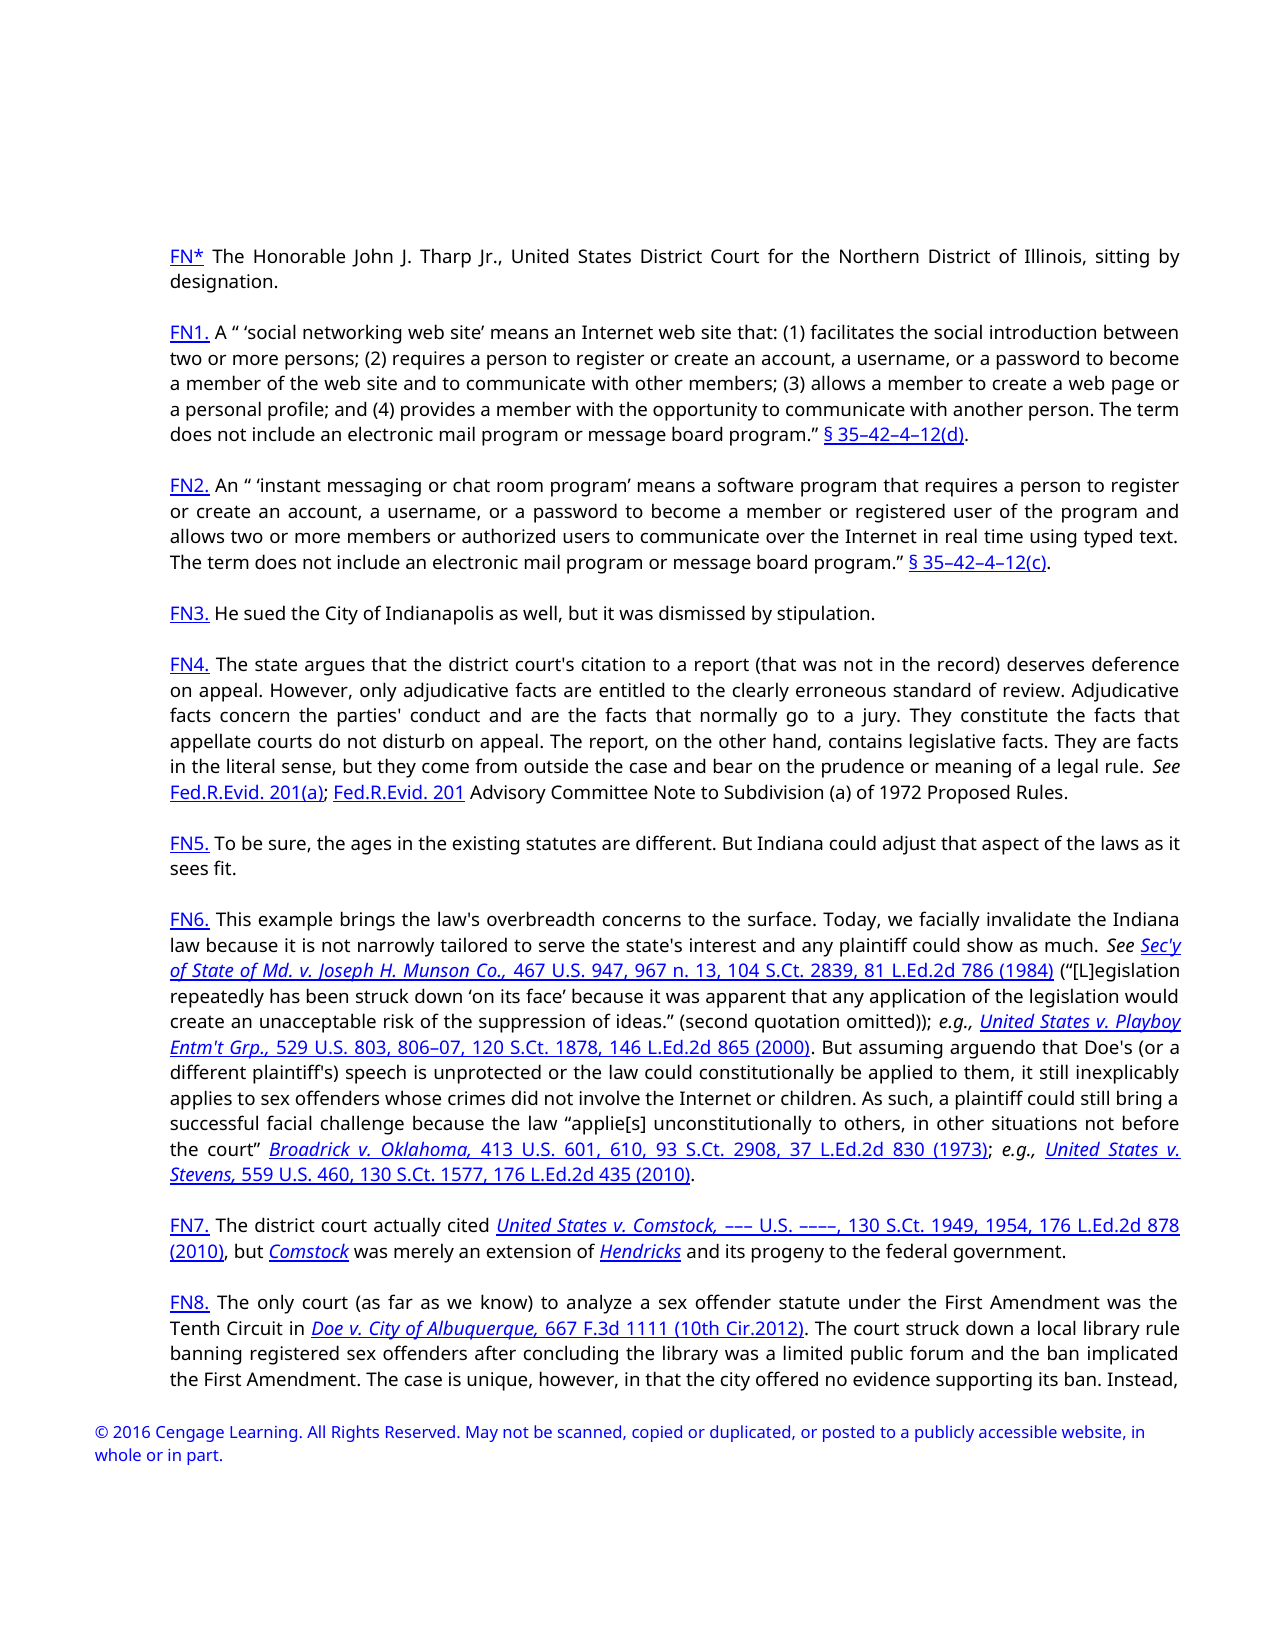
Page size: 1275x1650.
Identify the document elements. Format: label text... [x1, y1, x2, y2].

text FN* The Honorable John J. Tharp Jr., United States District Court for the Northern District of Illinois, sitting by designation. [169, 243, 1181, 294]
text FN4. The state argues that the district court's citation to a report (that was not in the record) deserves deference on appeal. However, only adjudicative facts are entitled to the clearly erroneous standard of review. Adjudicative facts concern the parties' conduct and are the facts that normally go to a jury. They constitute the facts that appellate courts do not disturb on appeal. The report, on the other hand, contains legislative facts. They are facts in the literal sense, but they come from outside the case and bear on the prudence or meaning of a legal rule. See Fed.R.Evid. 201(a); Fed.R.Evid. 201 Advisory Committee Note to Subdivision (a) of 1972 Proposed Rules. [169, 651, 1181, 804]
text FN3. He sued the City of Indianapolis as well, but it was dismissed by stipulation. [169, 600, 1181, 626]
text FN6. This example brings the law's overbreadth concerns to the surface. Today, we facially invalidate the Indiana law because it is not narrowly tailored to serve the state's interest and any plaintiff could show as much. See Sec'y of State of Md. v. Joseph H. Munson Co., 467 U.S. 947, 967 n. 13, 104 S.Ct. 2839, 81 L.Ed.2d 786 (1984) (“[L]egislation repeatedly has been struck down ‘on its face’ because it was apparent that any application of the legislation would create an unacceptable risk of the suppression of ideas.” (second quotation omitted)); e.g., United States v. Playboy Entm't Grp., 529 U.S. 803, 806–07, 120 S.Ct. 1878, 146 L.Ed.2d 865 (2000). But assuming arguendo that Doe's (or a different plaintiff's) speech is unprotected or the law could constitutionally be applied to them, it still inexplicably applies to sex offenders whose crimes did not involve the Internet or children. As such, a plaintiff could still bring a successful facial challenge because the law “applie[s] unconstitutionally to others, in other situations not before the court” Broadrick v. Oklahoma, 413 U.S. 601, 610, 93 S.Ct. 2908, 37 L.Ed.2d 830 (1973); e.g., United States v. Stevens, 559 U.S. 460, 130 S.Ct. 1577, 176 L.Ed.2d 435 (2010). [169, 907, 1181, 1187]
text FN1. A “ ‘social networking web site’ means an Internet web site that: (1) facilitates the social introduction between two or more persons; (2) requires a person to register or create an account, a username, or a password to become a member of the web site and to communicate with other members; (3) allows a member to create a web page or a personal profile; and (4) provides a member with the opportunity to communicate with another person. The term does not include an electronic mail program or message board program.” § 35–42–4–12(d). [169, 319, 1181, 447]
text FN7. The district court actually cited United States v. Comstock, ––– U.S. ––––, 130 S.Ct. 1949, 1954, 176 L.Ed.2d 878 (2010), but Comstock was merely an extension of Hendricks and its progeny to the federal government. [169, 1213, 1181, 1264]
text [169, 1289, 1181, 1391]
text FN2. An “ ‘instant messaging or chat room program’ means a software program that requires a person to register or create an account, a username, or a password to become a member or registered user of the program and allows two or more members or authorized users to communicate over the Internet in real time using typed text. The term does not include an electronic mail program or message board program.” § 35–42–4–12(c). [169, 473, 1181, 575]
text FN5. To be sure, the ages in the existing statutes are different. But Indiana could adjust that aspect of the laws as it sees fit. [169, 830, 1181, 881]
